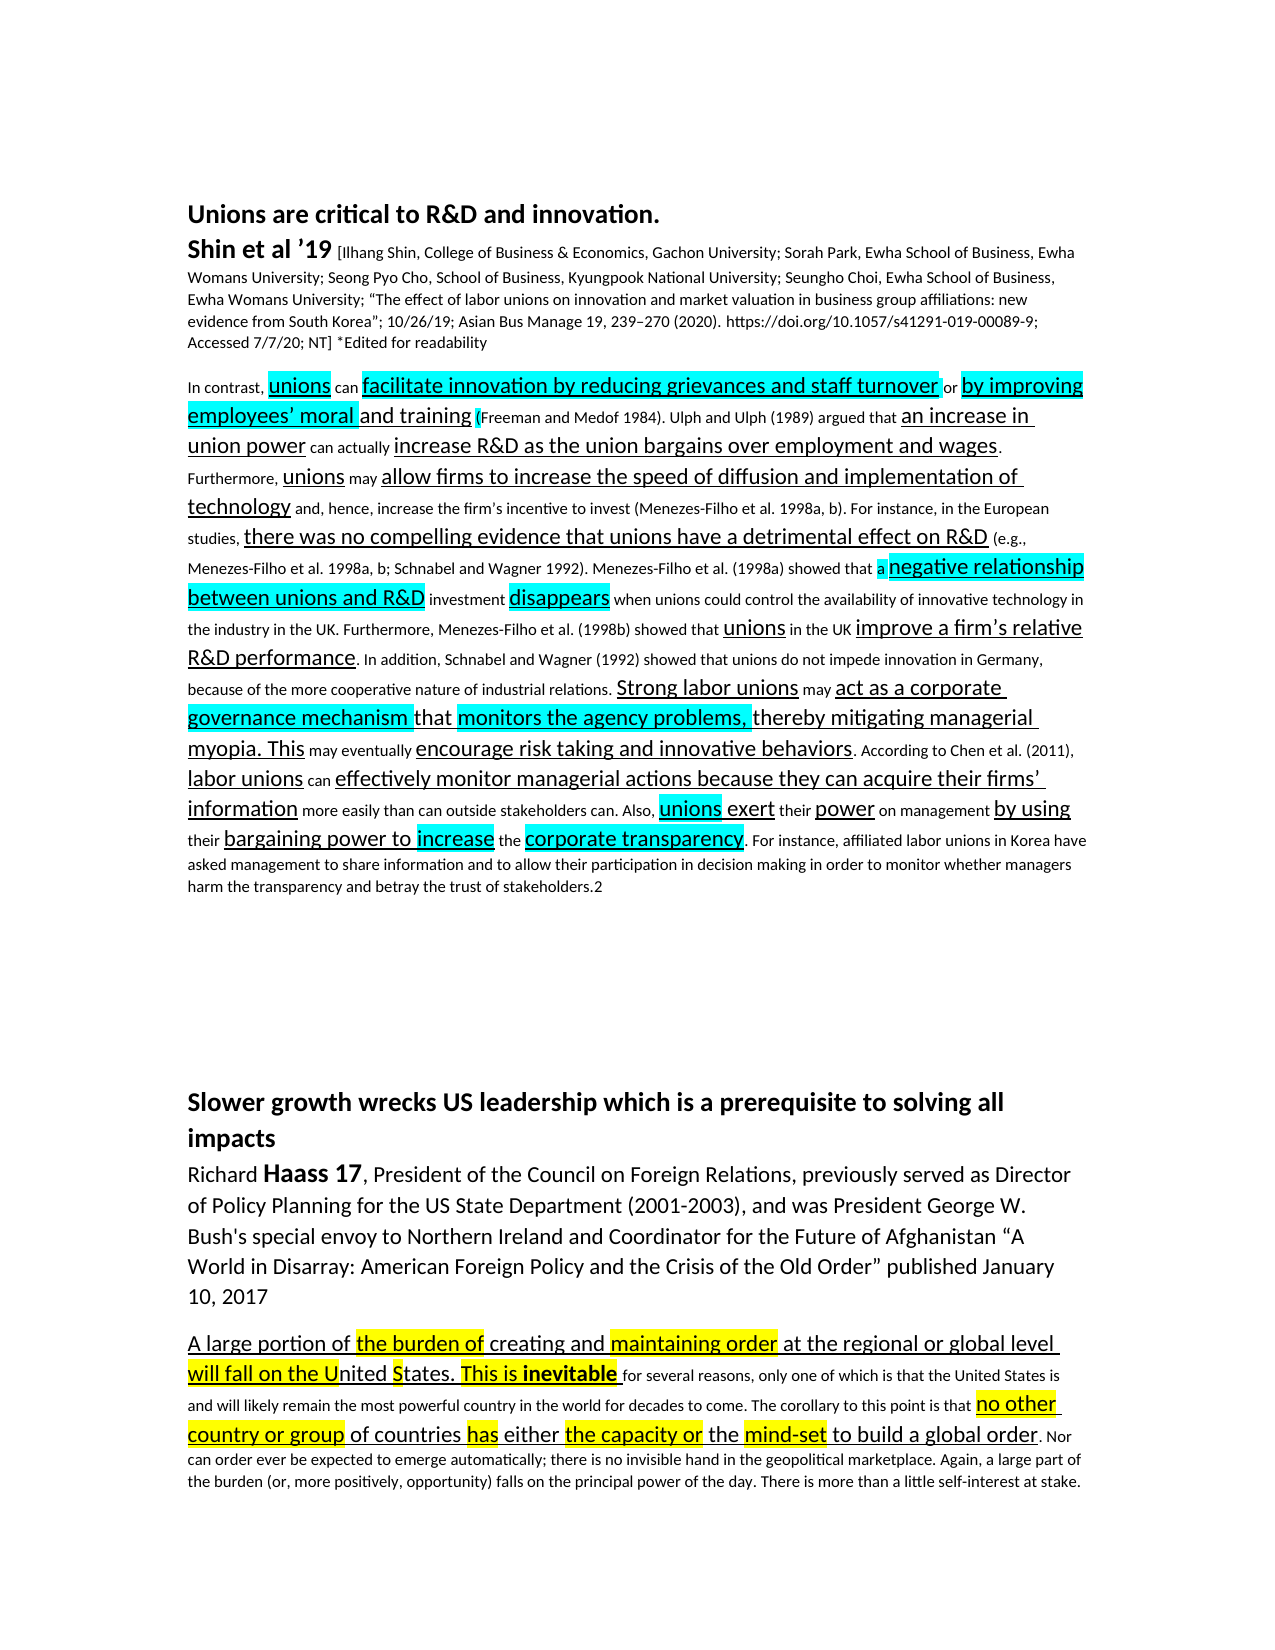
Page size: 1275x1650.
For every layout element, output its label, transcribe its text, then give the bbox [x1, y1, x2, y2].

text Slower growth wrecks US leadership which is a prerequisite to solving all impacts [187, 1085, 1087, 1154]
subtitle Unions are critical to R&D and innovation. [187, 197, 1087, 230]
text Richard Haass 17, President of the Council on Foreign Relations, previously served as Director of Policy Planning for the US State Department (2001-2003), and was President George W. Bush's special envoy to Northern Ireland and Coordinator for the Future of Afghanistan “A World in Disarray: American Foreign Policy and the Crisis of the Old Order” published January 10, 2017 [187, 1156, 1087, 1310]
text Shin et al ’19 [Ilhang Shin, College of Business & Economics, Gachon University; Sorah Park, Ewha School of Business, Ewha Womans University; Seong Pyo Cho, School of Business, Kyungpook National University; Seungho Choi, Ewha School of Business, Ewha Womans University; “The effect of labor unions on innovation and market valuation in business group affiliations: new evidence from South Korea”; 10/26/19; Asian Bus Manage 19, 239–270 (2020). https://doi.org/10.1057/s41291-019-00089-9; Accessed 7/7/20; NT] *Edited for readability [187, 232, 1087, 353]
text In contrast, unions can facilitate innovation by reducing grievances and staff turnover or by improving employees’ moral and training (Freeman and Medof 1984). Ulph and Ulph (1989) argued that an increase in union power can actually increase R&D as the union bargains over employment and wages. Furthermore, unions may allow firms to increase the speed of diffusion and implementation of technology and, hence, increase the firm’s incentive to invest (Menezes-Filho et al. 1998a, b). For instance, in the European studies, there was no compelling evidence that unions have a detrimental effect on R&D (e.g., Menezes-Filho et al. 1998a, b; Schnabel and Wagner 1992). Menezes-Filho et al. (1998a) showed that a negative relationship between unions and R&D investment disappears when unions could control the availability of innovative technology in the industry in the UK. Furthermore, Menezes-Filho et al. (1998b) showed that unions in the UK improve a firm’s relative R&D performance. In addition, Schnabel and Wagner (1992) showed that unions do not impede innovation in Germany, because of the more cooperative nature of industrial relations. Strong labor unions may act as a corporate governance mechanism that monitors the agency problems, thereby mitigating managerial myopia. This may eventually encourage risk taking and innovative behaviors. According to Chen et al. (2011), labor unions can effectively monitor managerial actions because they can acquire their firms’ information more easily than can outside stakeholders can. Also, unions exert their power on management by using their bargaining power to increase the corporate transparency. For instance, affiliated labor unions in Korea have asked management to share information and to allow their participation in decision making in order to monitor whether managers harm the transparency and betray the trust of stakeholders.2 [187, 371, 1087, 896]
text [187, 1329, 1087, 1492]
